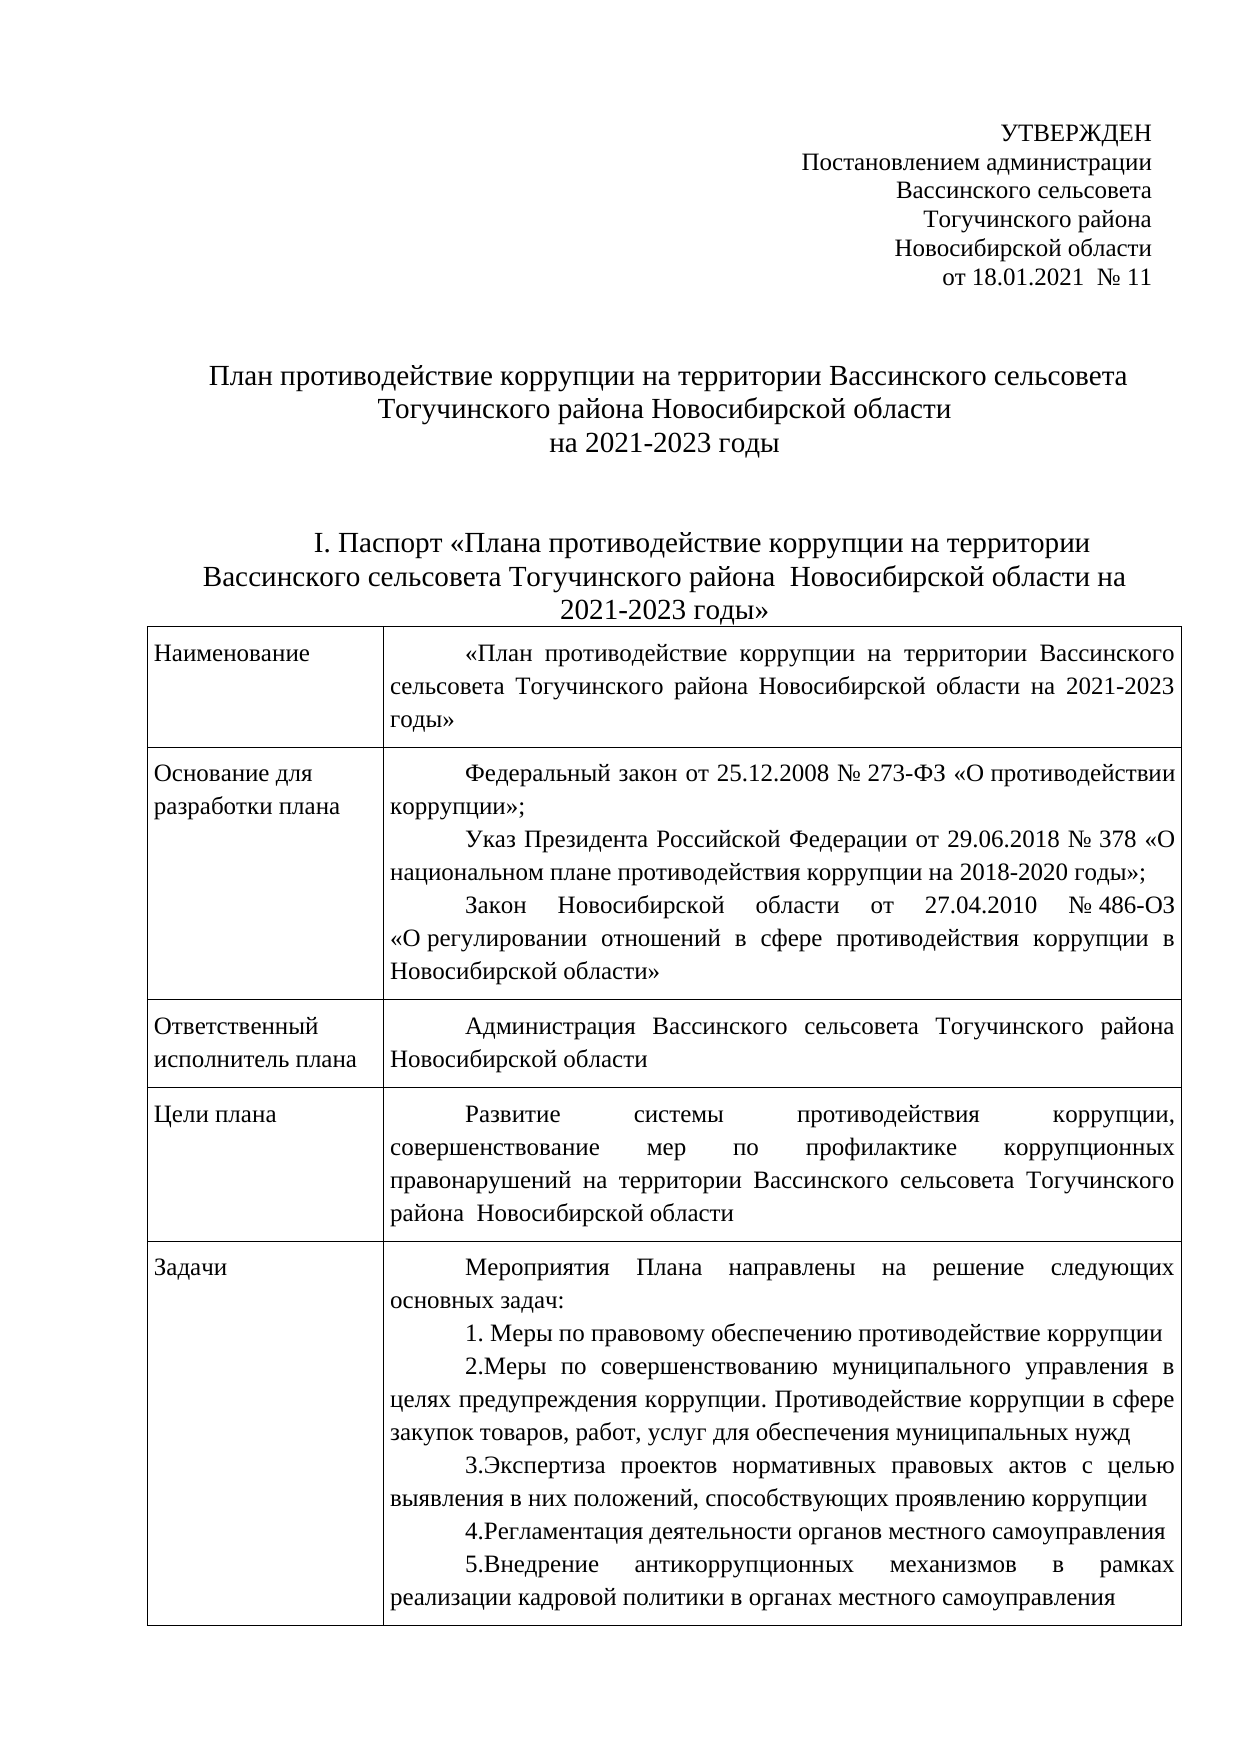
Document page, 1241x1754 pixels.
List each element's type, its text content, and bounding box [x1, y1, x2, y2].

table_header «План противодействие коррупции на территории Вассинского сельсовета Тогучинского района Новосибирской области на 2021-2023 годы» [384, 627, 1181, 747]
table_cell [384, 1242, 1181, 1625]
text Тогучинского района [177, 204, 1152, 233]
text Вассинского сельсовета [177, 176, 1152, 204]
title План противодействие коррупции на территории Вассинского сельсовета Тогучинского района Новосибирской области [177, 358, 1152, 425]
table_header Наименование [148, 627, 383, 747]
table_cell Администрация Вассинского сельсовета Тогучинского района Новосибирской области [384, 1000, 1181, 1087]
text Постановлением администрации [177, 147, 1152, 176]
table_cell Федеральный закон от 25.12.2008 № 273-ФЗ «О противодействии коррупции»; Указ Президента Российской Федерации от 29.06.2018 № 378 «О национальном плане противодействия коррупции на 2018-2020 годы»; Закон Новосибирской области от 27.04.2010 № 486-ОЗ «О регулировании отношений в сфере противодействия коррупции в Новосибирской области» [384, 748, 1181, 999]
title на 2021-2023 годы [177, 425, 1152, 458]
text I. Паспорт «Плана противодействие коррупции на территории Вассинского сельсовета Тогучинского района Новосибирской области на 2021-2023 годы» [177, 525, 1152, 626]
table_cell Ответственный исполнитель плана [148, 1000, 383, 1087]
text Новосибирской области [177, 233, 1152, 262]
table_cell Развитие системы противодействия коррупции, совершенствование мер по профилактике коррупционных правонарушений на территории Вассинского сельсовета Тогучинского района Новосибирской области [384, 1088, 1181, 1241]
text от 18.01.2021 № 11 [177, 262, 1152, 291]
table_cell Задачи [148, 1242, 383, 1625]
text УТВЕРЖДЕН [177, 118, 1152, 147]
table_cell Основание для разработки плана [148, 748, 383, 999]
table_cell Цели плана [148, 1088, 383, 1241]
